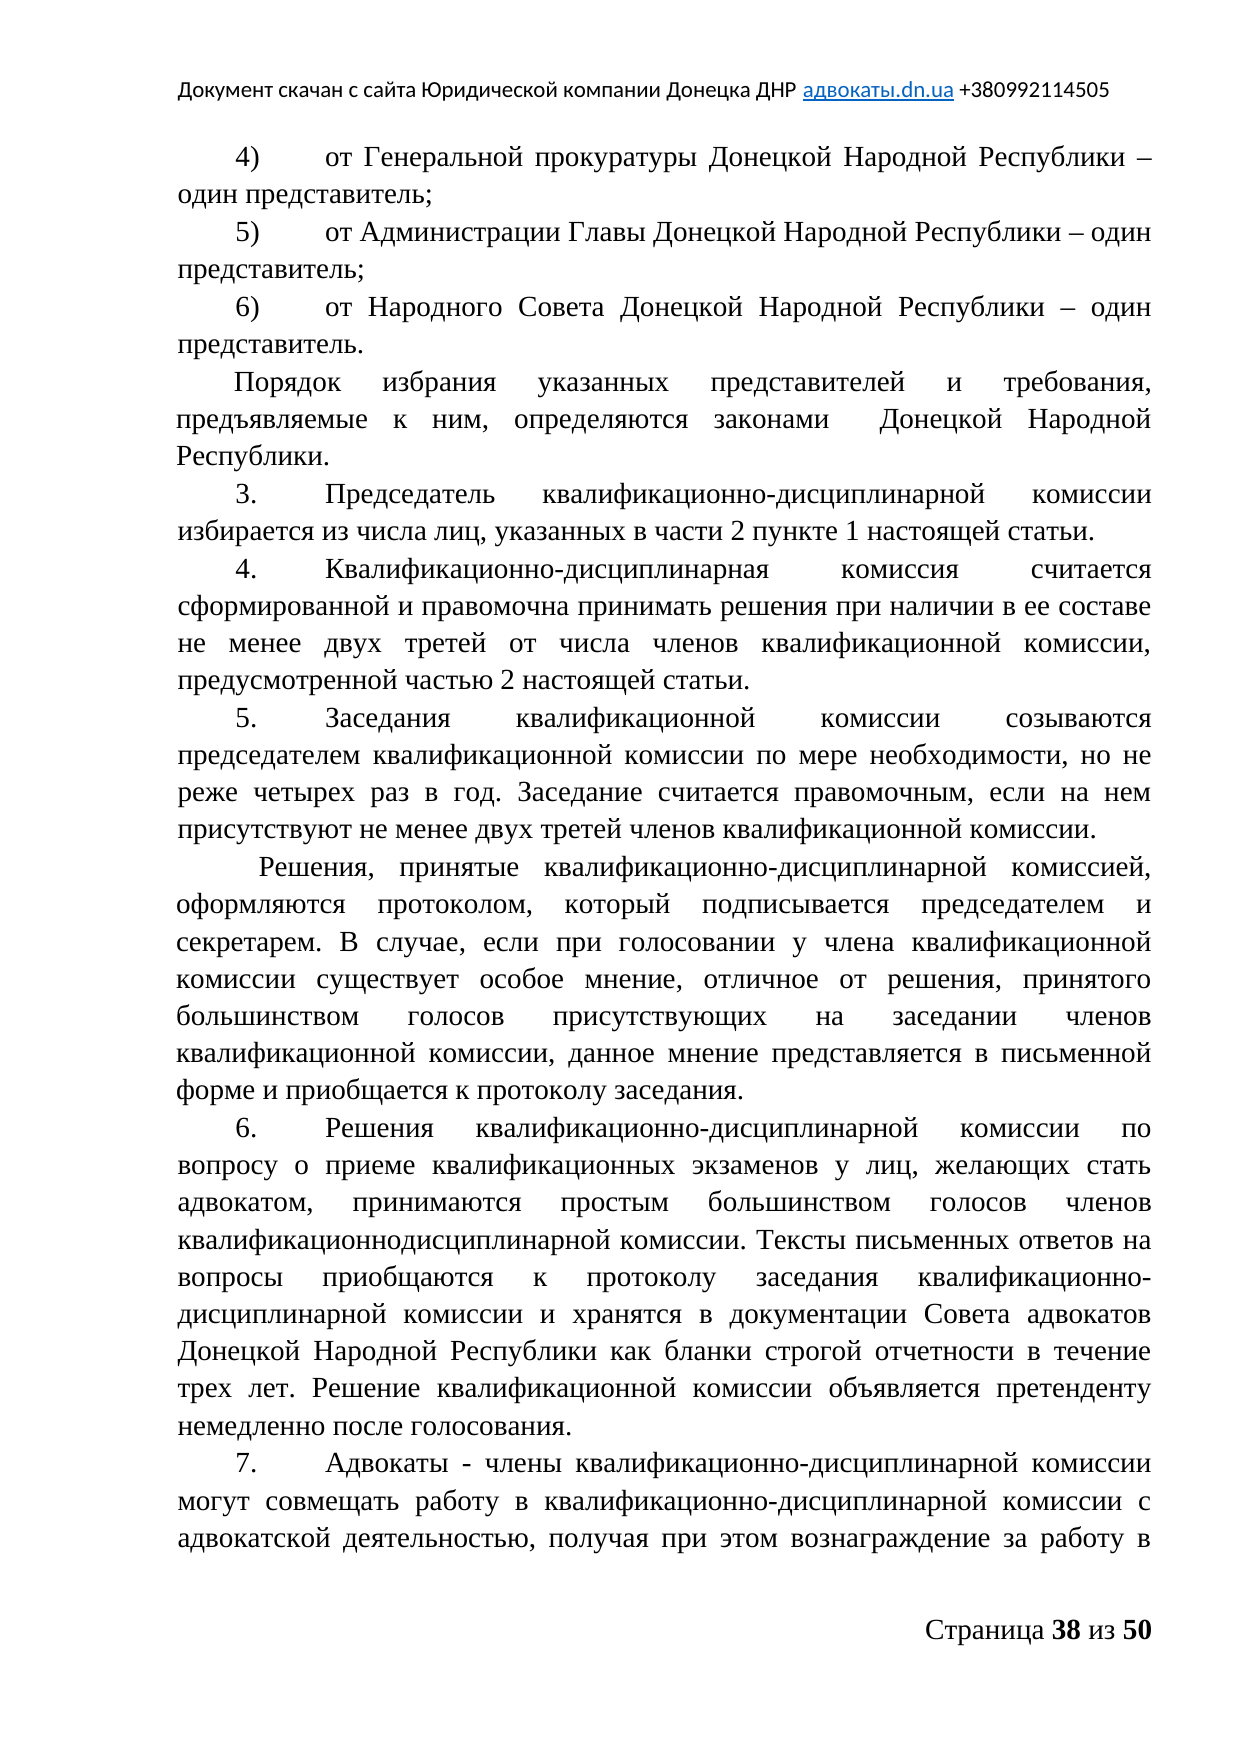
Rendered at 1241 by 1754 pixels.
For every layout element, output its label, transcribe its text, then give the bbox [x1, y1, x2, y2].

text Решения, принятые квалификационно-дисциплинарной комиссией, оформляются протоколом, который подписывается председателем и секретарем. В случае, если при голосовании у члена квалификационной комиссии существует особое мнение, отличное от решения, принятого большинством голосов присутствующих на заседании членов квалификационной комиссии, данное мнение представляется в письменной форме и приобщается к протоколу заседания. [176, 849, 1152, 1106]
list Председатель квалификационно-дисциплинарной комиссии избирается из числа лиц, указанных в части 2 пункте 1 настоящей статьи. [177, 476, 1152, 547]
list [177, 1445, 1152, 1553]
list Квалификационно-дисциплинарная комиссия считается сформированной и правомочна принимать решения при наличии в ее составе не менее двух третей от числа членов квалификационной комиссии, предусмотренной частью 2 настоящей статьи. [177, 551, 1152, 696]
list Решения квалификационно-дисциплинарной комиссии по вопросу о приеме квалификационных экзаменов у лиц, желающих стать адвокатом, принимаются простым большинством голосов членов квалификационнодисциплинарной комиссии. Тексты письменных ответов на вопросы приобщаются к протоколу заседания квалификационно-дисциплинарной комиссии и хранятся в документации Совета адвокатов Донецкой Народной Республики как бланки строгой отчетности в течение трех лет. Решение квалификационной комиссии объявляется претенденту немедленно после голосования. [177, 1110, 1152, 1441]
list от Народного Совета Донецкой Народной Республики – один представитель. [177, 289, 1152, 360]
list от Администрации Главы Донецкой Народной Республики – один представитель; [177, 214, 1152, 285]
list от Генеральной прокуратуры Донецкой Народной Республики – один представитель; [177, 139, 1152, 210]
list Заседания квалификационной комиссии созываются председателем квалификационной комиссии по мере необходимости, но не реже четырех раз в год. Заседание считается правомочным, если на нем присутствуют не менее двух третей членов квалификационной комиссии. [177, 700, 1152, 845]
text Порядок избрания указанных представителей и требования, предъявляемые к ним, определяются законами Донецкой Народной Республики. [176, 364, 1152, 472]
